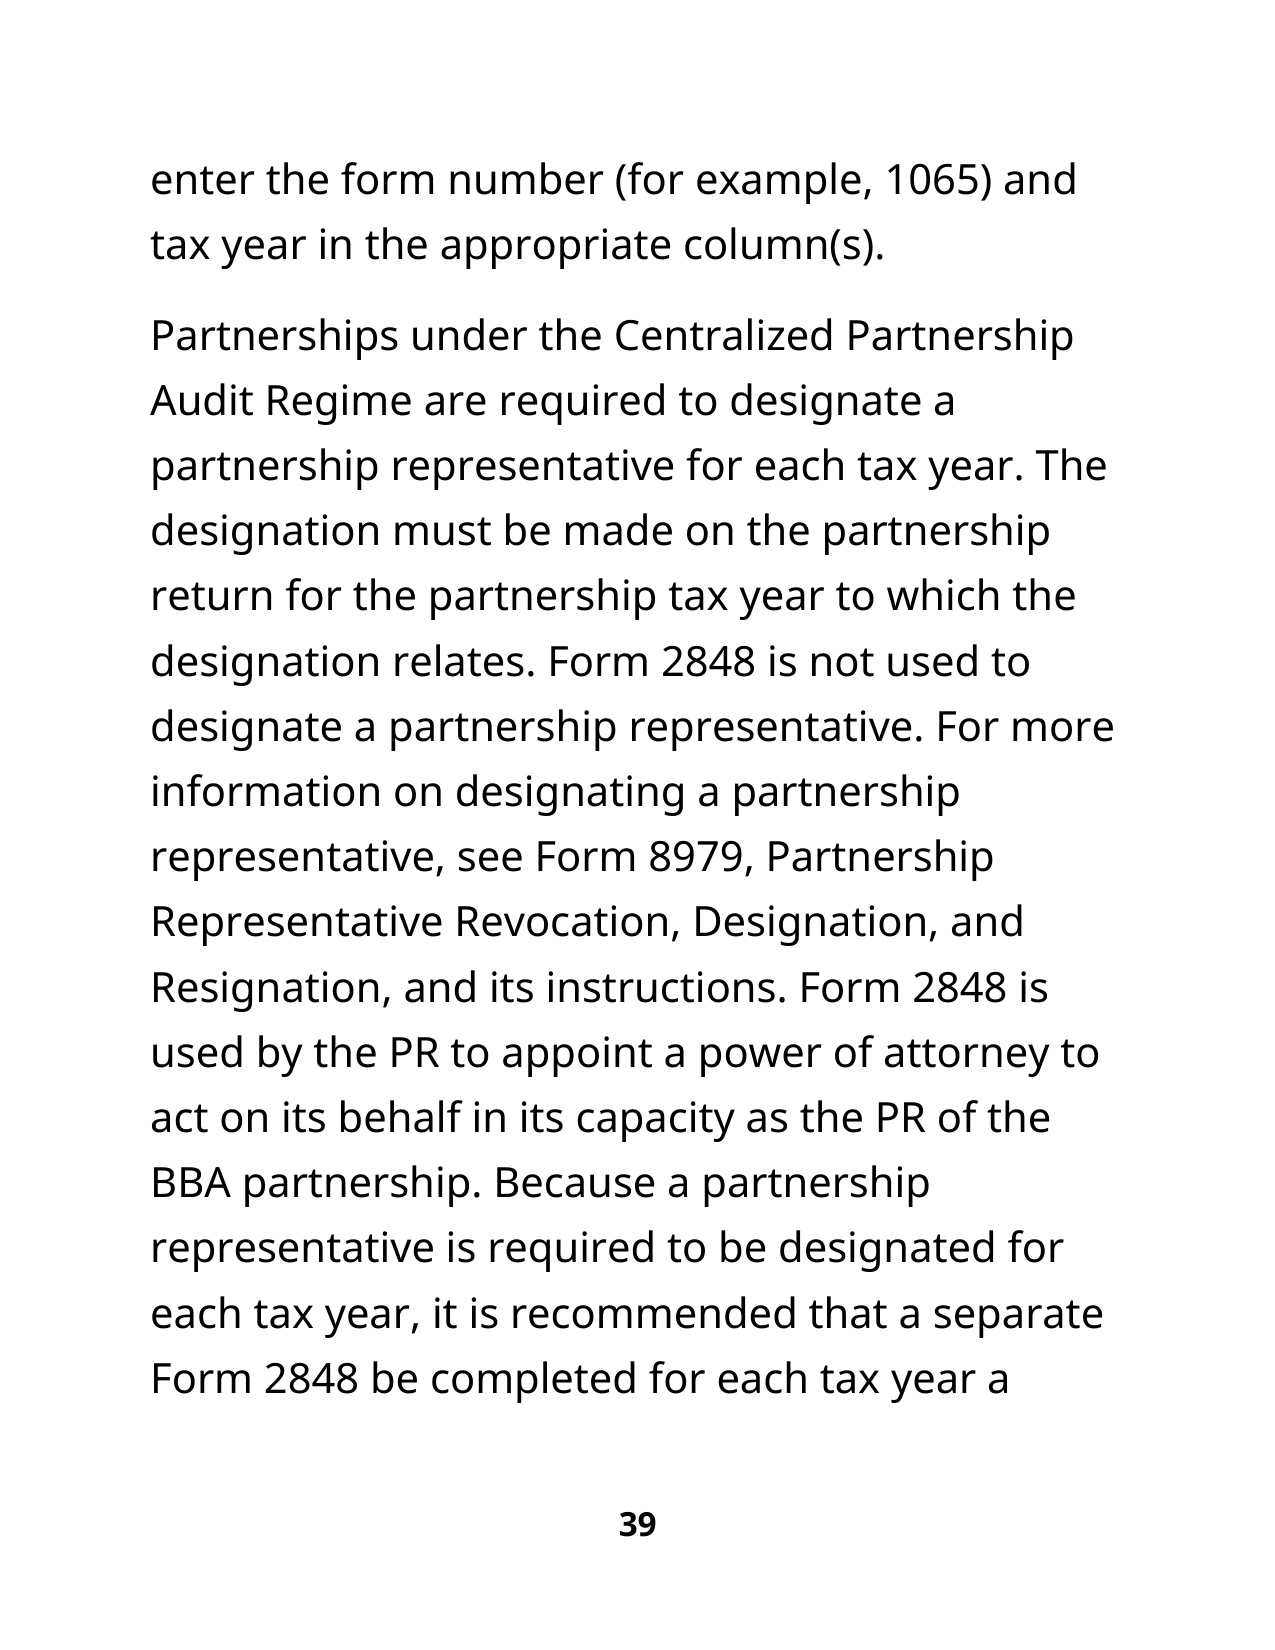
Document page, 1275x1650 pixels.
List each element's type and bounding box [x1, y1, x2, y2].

text [150, 305, 1125, 1406]
text [150, 150, 1125, 272]
